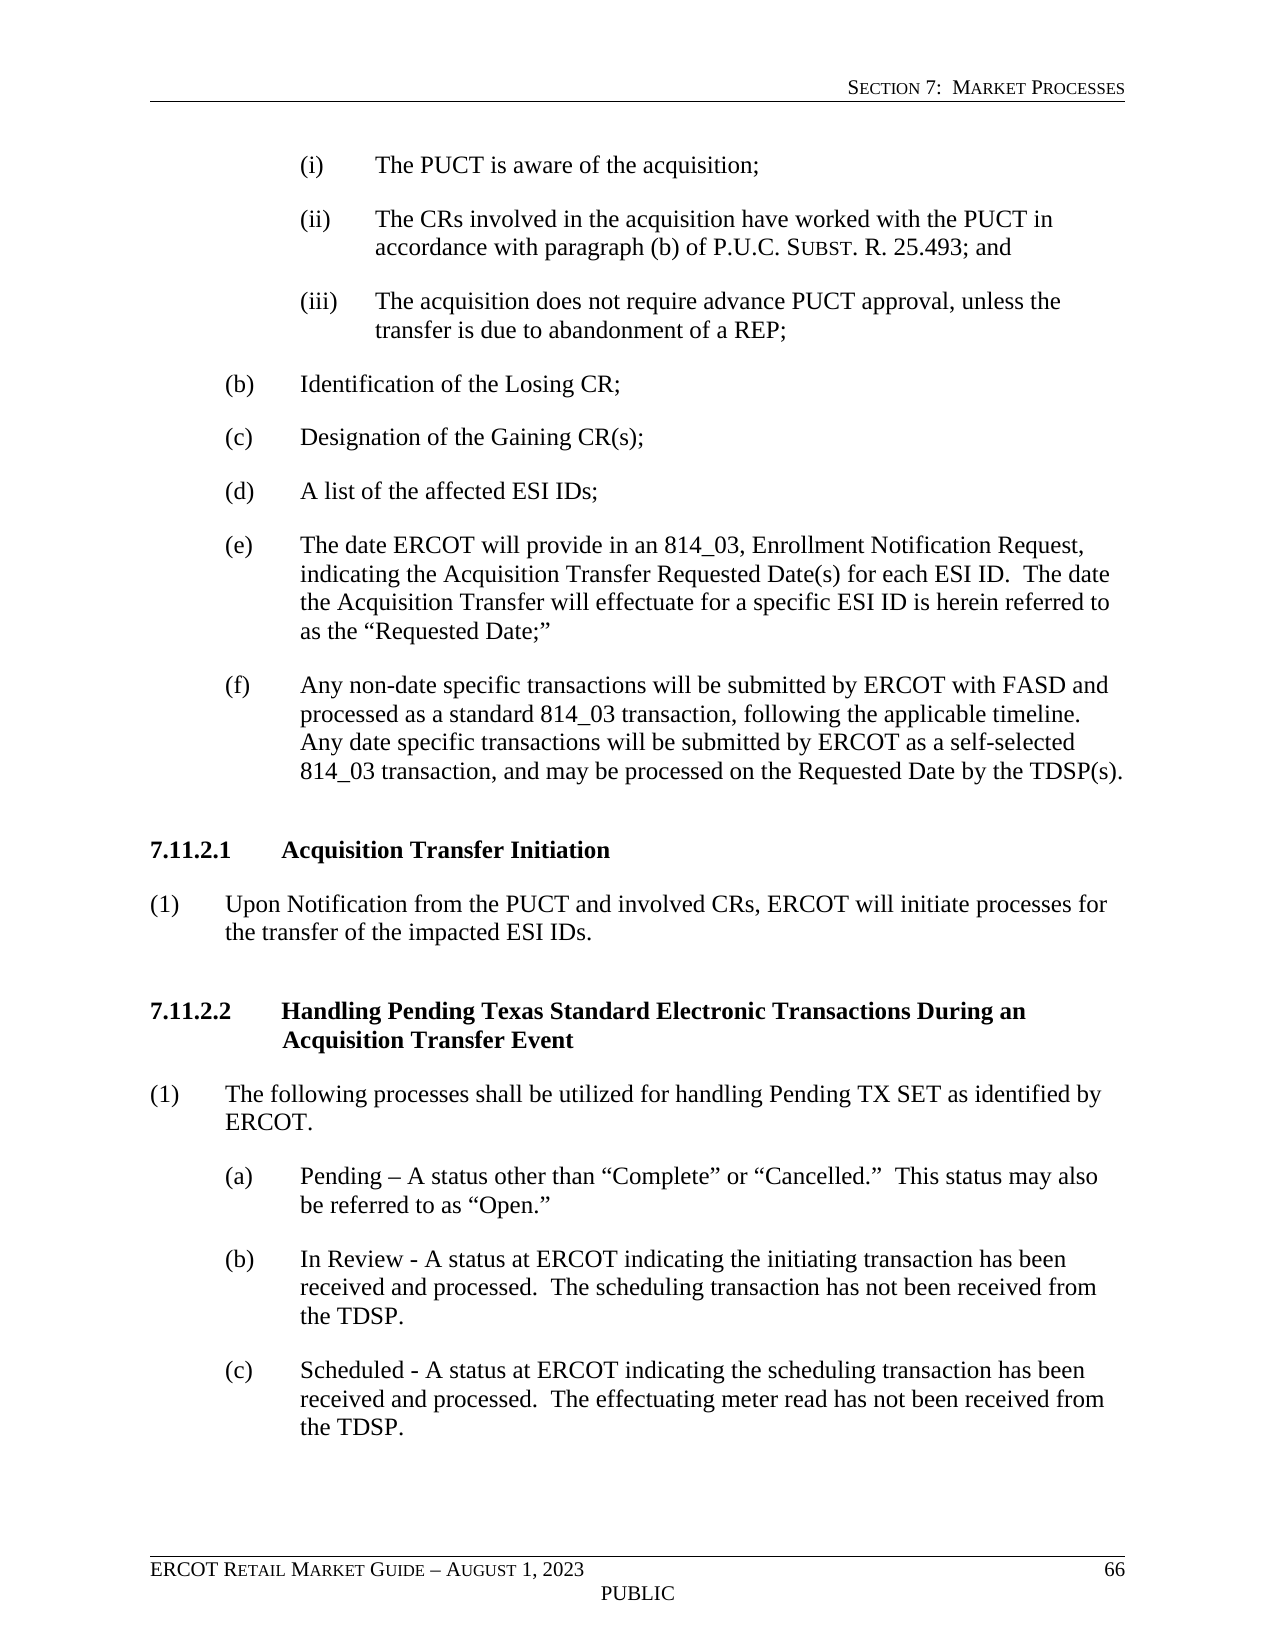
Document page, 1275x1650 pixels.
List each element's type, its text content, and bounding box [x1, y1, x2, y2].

text (d) A list of the affected ESI IDs; [225, 476, 1125, 505]
text (ii) The CRs involved in the acquisition have worked with the PUCT in accordance with paragraph (b) of P.U.C. Subst. R. 25.493; and [300, 204, 1125, 261]
text 7.11.2.2 Handling Pending Texas Standard Electronic Transactions During an Acquisition Transfer Event [150, 996, 1125, 1054]
text (1) Upon Notification from the PUCT and involved CRs, ERCOT will initiate processes for the transfer of the impacted ESI IDs. [150, 889, 1125, 946]
text (f) Any non-date specific transactions will be submitted by ERCOT with FASD and processed as a standard 814_03 transaction, following the applicable timeline. Any date specific transactions will be submitted by ERCOT as a self-selected 814_03 transaction, and may be processed on the Requested Date by the TDSP(s). [225, 670, 1125, 785]
text (c) Scheduled - A status at ERCOT indicating the scheduling transaction has been received and processed. The effectuating meter read has not been received from the TDSP. [225, 1355, 1125, 1441]
text (c) Designation of the Gaining CR(s); [225, 422, 1125, 451]
text (1) The following processes shall be utilized for handling Pending TX SET as identified by ERCOT. [150, 1079, 1125, 1136]
text (b) In Review - A status at ERCOT indicating the initiating transaction has been received and processed. The scheduling transaction has not been received from the TDSP. [225, 1244, 1125, 1330]
text (a) Pending – A status other than “Complete” or “Cancelled.” This status may also be referred to as “Open.” [225, 1161, 1125, 1219]
text (iii) The acquisition does not require advance PUCT approval, unless the transfer is due to abandonment of a REP; [300, 286, 1125, 344]
text (e) The date ERCOT will provide in an 814_03, Enrollment Notification Request, indicating the Acquisition Transfer Requested Date(s) for each ESI ID. The date the Acquisition Transfer will effectuate for a specific ESI ID is herein referred to as the “Requested Date;” [225, 530, 1125, 645]
text 7.11.2.1 Acquisition Transfer Initiation [150, 835, 1125, 864]
text (b) Identification of the Losing CR; [225, 369, 1125, 397]
text (i) The PUCT is aware of the acquisition; [300, 150, 1125, 179]
